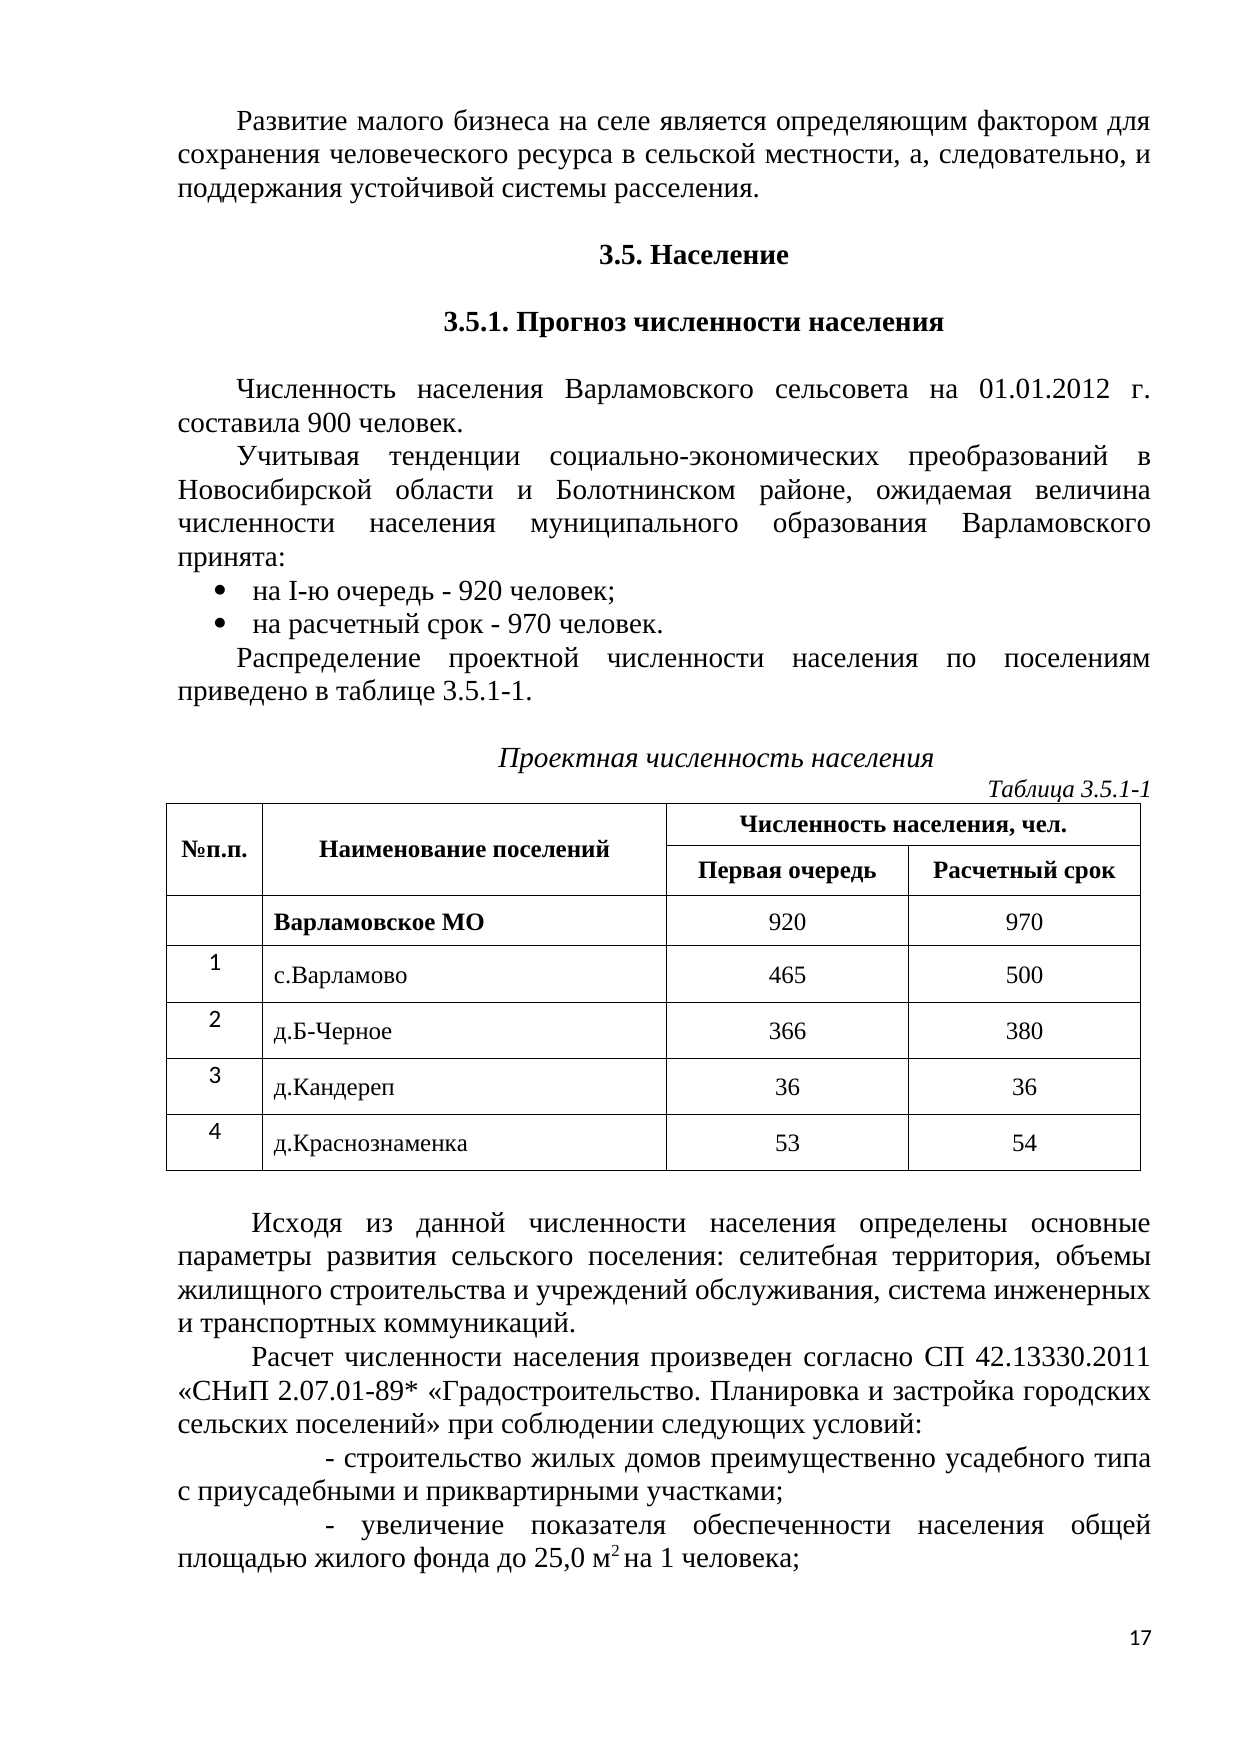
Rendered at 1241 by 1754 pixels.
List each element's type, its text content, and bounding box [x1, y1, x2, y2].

table_cell 2 [167, 1003, 262, 1058]
list на I-ю очередь - 920 человек; [215, 573, 1152, 606]
text Исходя из данной численности населения определены основные параметры развития сельского поселения: селитебная территория, объемы жилищного строительства и учреждений обслуживания, система инженерных и транспортных коммуникаций. [177, 1205, 1152, 1339]
table_cell 53 [667, 1115, 908, 1170]
table_cell 36 [667, 1059, 908, 1114]
text - увеличение показателя обеспеченности населения общей площадью жилого фонда до 25,0 м2 на 1 человека; [177, 1507, 1152, 1574]
table_cell Первая очередь [667, 846, 908, 895]
table_cell 465 [667, 946, 908, 1002]
list на расчетный срок - 970 человек. [215, 606, 1152, 640]
table_cell 920 [667, 896, 908, 945]
text Развитие малого бизнеса на селе является определяющим фактором для сохранения человеческого ресурса в сельской местности, а, следовательно, и поддержания устойчивой системы расселения. [177, 103, 1152, 204]
table_header Наименование поселений [263, 804, 666, 895]
table_cell 3 [167, 1059, 262, 1114]
table_cell 36 [909, 1059, 1140, 1114]
table_cell 54 [909, 1115, 1140, 1170]
table_cell 4 [167, 1115, 262, 1170]
text - строительство жилых домов преимущественно усадебного типа с приусадебными и приквартирными участками; [177, 1440, 1152, 1507]
table_cell 366 [667, 1003, 908, 1058]
table_cell [167, 896, 262, 945]
table_cell д.Краснознаменка [263, 1115, 666, 1170]
text 3.5.1. Прогноз численности населения [177, 304, 1152, 338]
table_cell д.Кандереп [263, 1059, 666, 1114]
text Таблица 3.5.1-1 [177, 774, 1152, 803]
table_cell 380 [909, 1003, 1140, 1058]
table_cell 970 [909, 896, 1140, 945]
table_cell д.Б-Черное [263, 1003, 666, 1058]
text Расчет численности населения произведен согласно СП 42.13330.2011 «СНиП 2.07.01-89* «Градостроительство. Планировка и застройка городских сельских поселений» при соблюдении следующих условий: [177, 1339, 1152, 1440]
table_cell Варламовское МО [263, 896, 666, 945]
text Численность населения Варламовского сельсовета на 01.01.2012 г. составила 900 человек. [177, 371, 1152, 438]
table_cell Расчетный срок [909, 846, 1140, 895]
table_cell 500 [909, 946, 1140, 1002]
text Проектная численность населения [177, 741, 1152, 774]
table_header №п.п. [167, 804, 262, 895]
text Распределение проектной численности населения по поселениям приведено в таблице 3.5.1-1. [177, 640, 1152, 707]
table_cell 1 [167, 946, 262, 1002]
table_header Численность населения, чел. [667, 804, 1140, 845]
table_cell с.Варламово [263, 946, 666, 1002]
text 3.5. Население [177, 237, 1152, 271]
text Учитывая тенденции социально-экономических преобразований в Новосибирской области и Болотнинском районе, ожидаемая величина численности населения муниципального образования Варламовского принята: [177, 438, 1152, 573]
